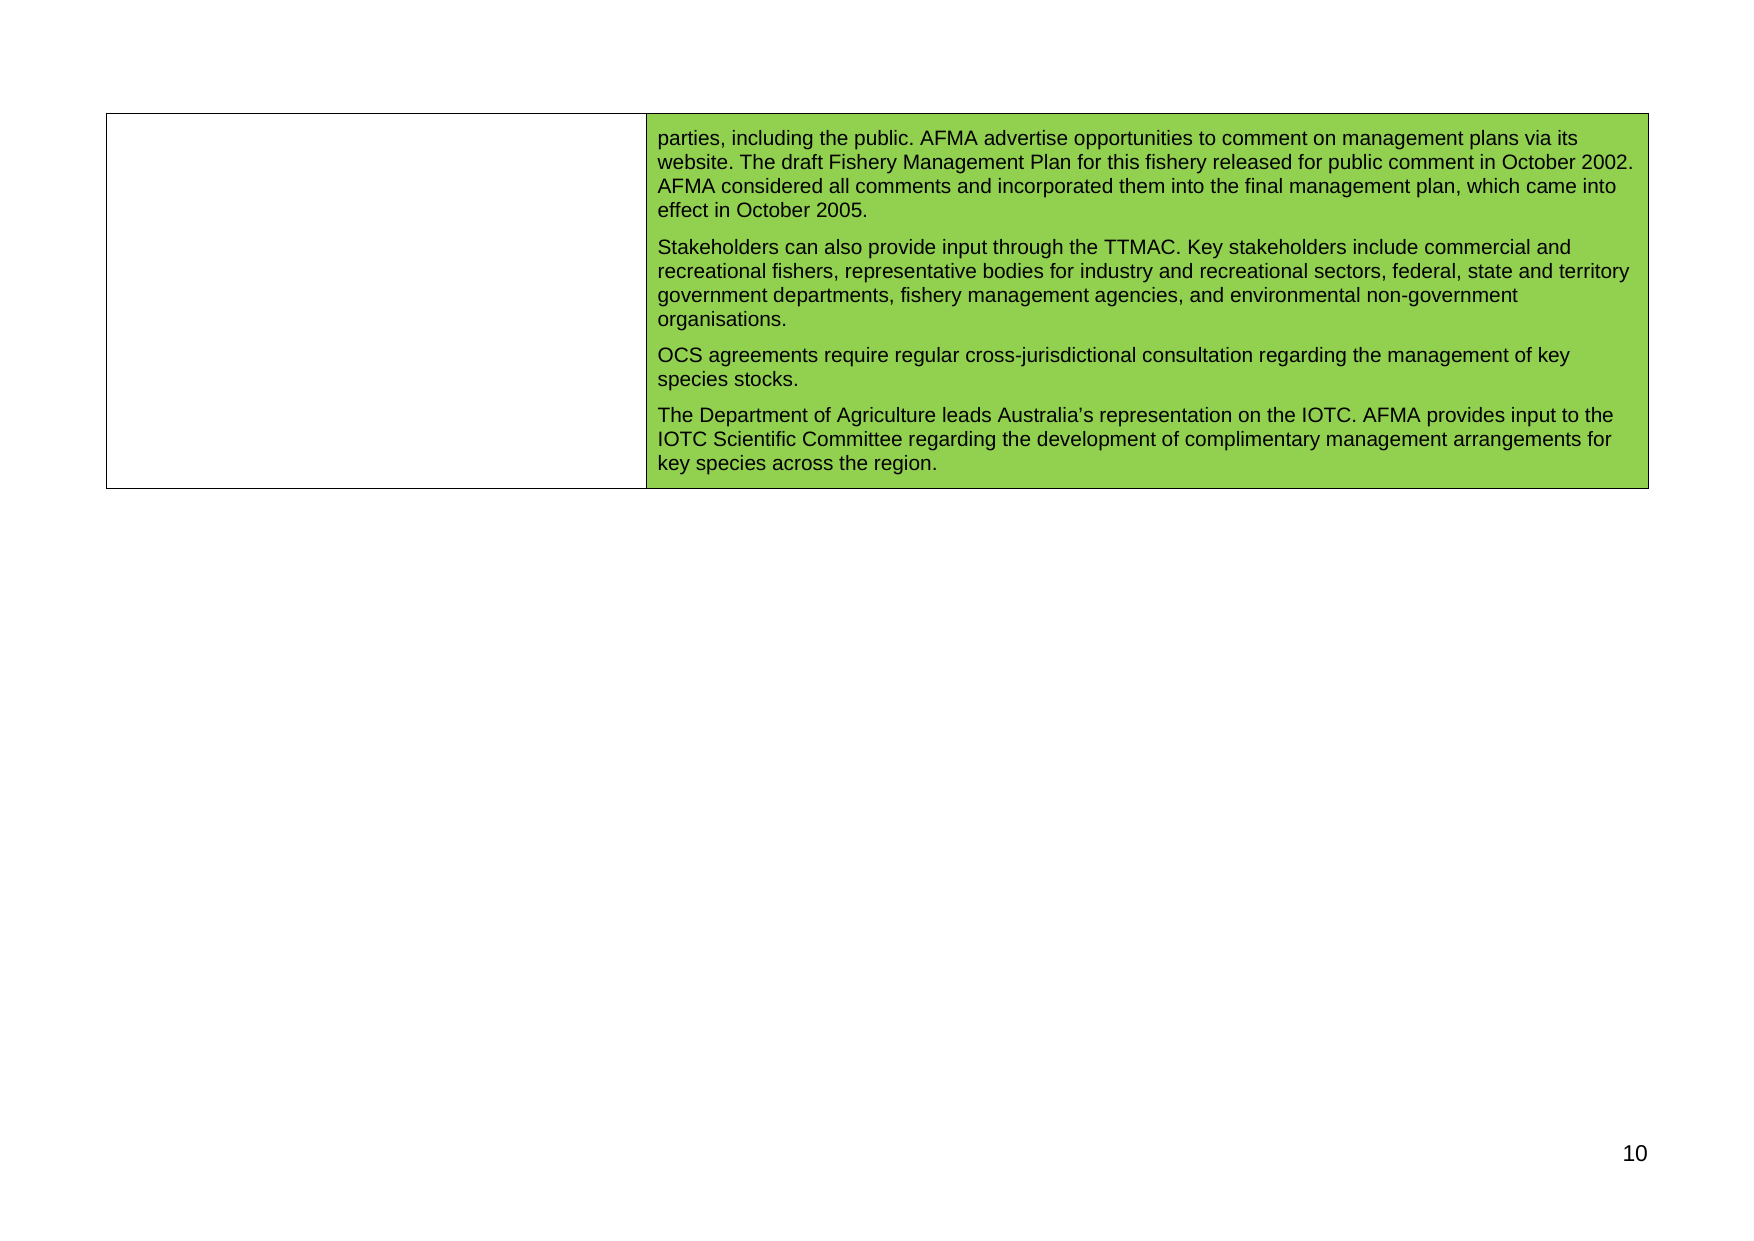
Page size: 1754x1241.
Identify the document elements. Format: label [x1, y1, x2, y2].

table_cell [647, 114, 1648, 488]
table_cell [107, 114, 646, 488]
